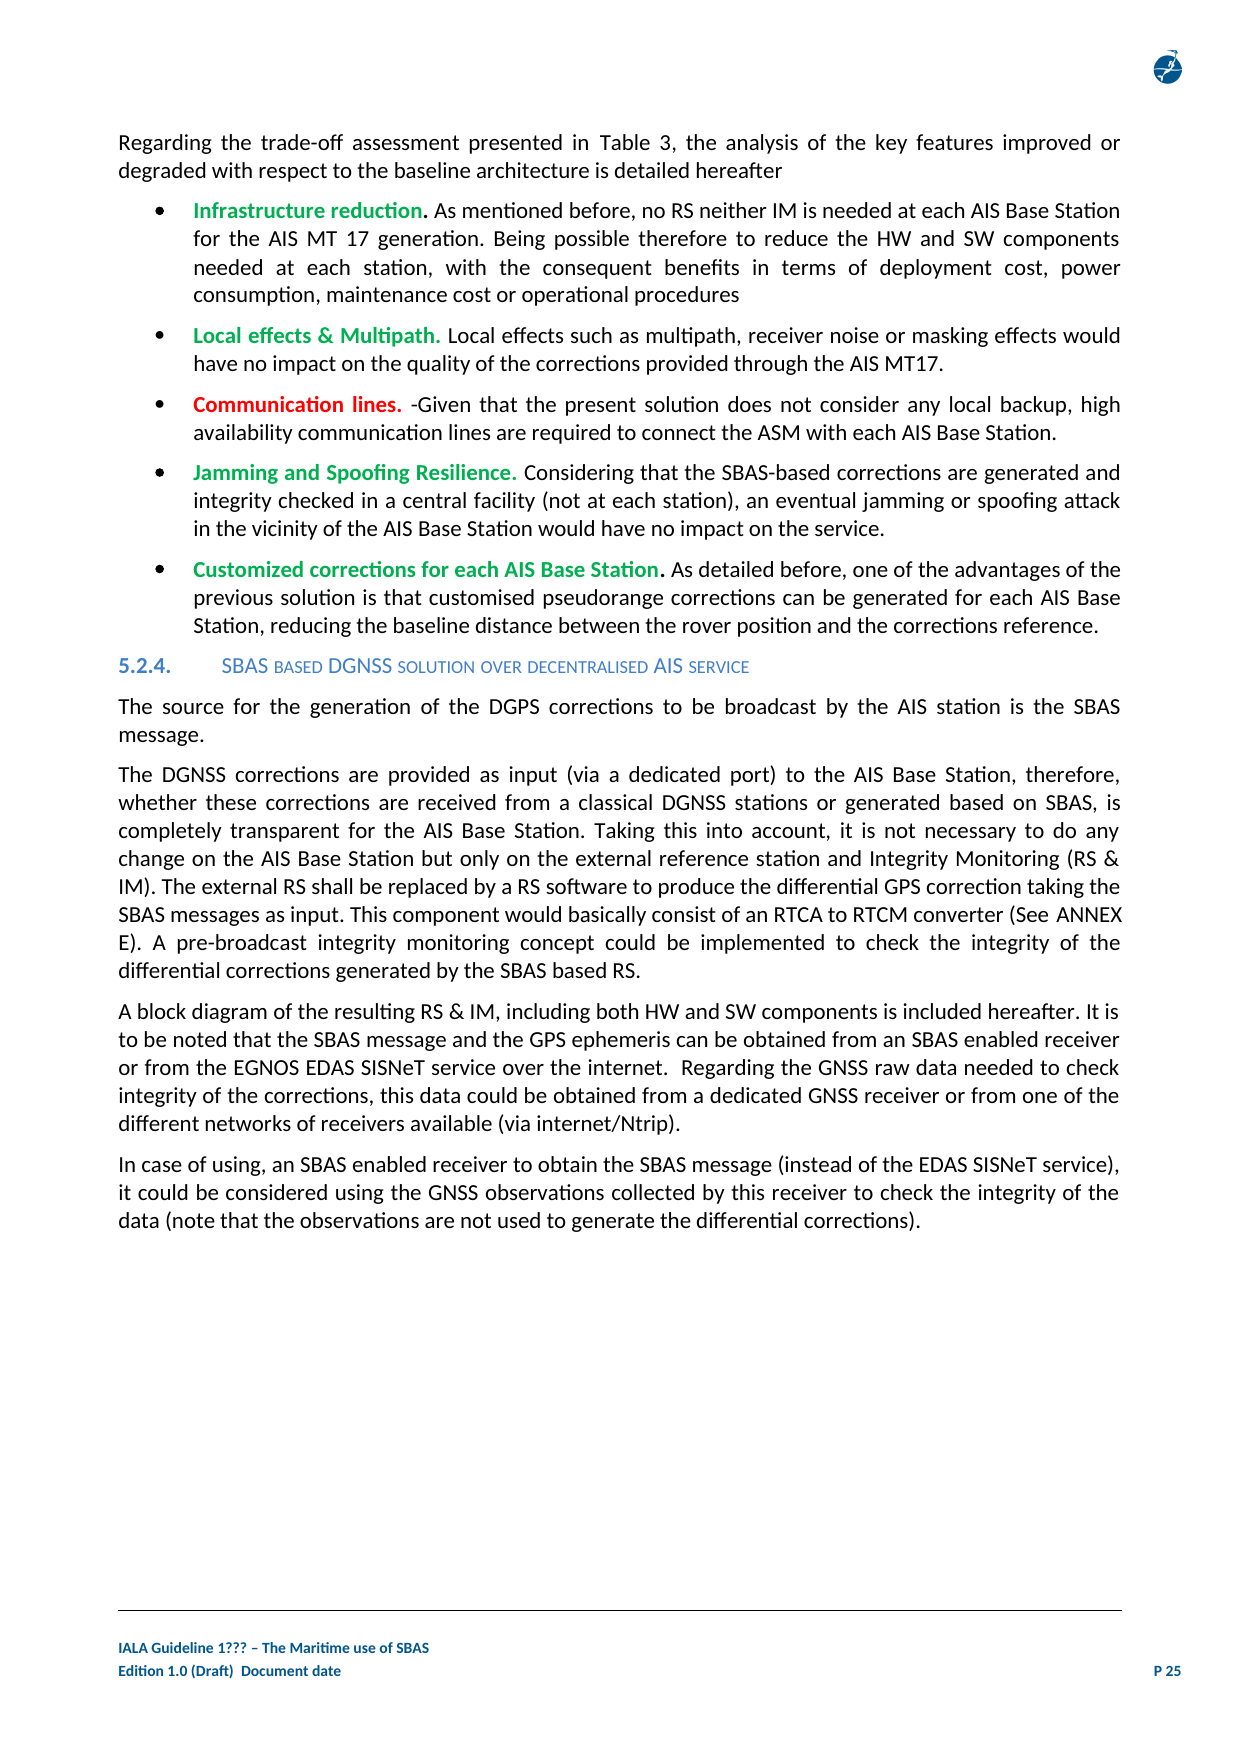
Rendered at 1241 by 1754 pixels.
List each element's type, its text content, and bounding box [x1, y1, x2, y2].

text In case of using, an SBAS enabled receiver to obtain the SBAS message (instead of the EDAS SISNeT service), it could be considered using the GNSS observations collected by this receiver to check the integrity of the data (note that the observations are not used to generate the differential corrections). [118, 1150, 1122, 1234]
list Infrastructure reduction. As mentioned before, no RS neither IM is needed at each AIS Base Station for the AIS MT 17 generation. Being possible therefore to reduce the HW and SW components needed at each station, with the consequent benefits in terms of deployment cost, power consumption, maintenance cost or operational procedures [156, 197, 1122, 309]
text The DGNSS corrections are provided as input (via a dedicated port) to the AIS Base Station, therefore, whether these corrections are received from a classical DGNSS stations or generated based on SBAS, is completely transparent for the AIS Base Station. Taking this into account, it is not necessary to do any change on the AIS Base Station but only on the external reference station and Integrity Monitoring (RS & IM). The external RS shall be replaced by a RS software to produce the differential GPS correction taking the SBAS messages as input. This component would basically consist of an RTCA to RTCM converter (See ANNEX E). A pre-broadcast integrity monitoring concept could be implemented to check the integrity of the differential corrections generated by the SBAS based RS. [118, 760, 1122, 984]
text A block diagram of the resulting RS & IM, including both HW and SW components is included hereafter. It is to be noted that the SBAS message and the GPS ephemeris can be obtained from an SBAS enabled receiver or from the EGNOS EDAS SISNeT service over the internet. Regarding the GNSS raw data needed to check integrity of the corrections, this data could be obtained from a dedicated GNSS receiver or from one of the different networks of receivers available (via internet/Ntrip). [118, 997, 1122, 1137]
picture [1122, 0, 1241, 119]
text Regarding the trade-off assessment presented in Table 3, the analysis of the key features improved or degraded with respect to the baseline architecture is detailed hereafter [118, 128, 1122, 184]
list Customized corrections for each AIS Base Station. As detailed before, one of the advantages of the previous solution is that customised pseudorange corrections can be generated for each AIS Base Station, reducing the baseline distance between the rover position and the corrections reference. [156, 555, 1122, 639]
list Communication lines. -Given that the present solution does not consider any local backup, high availability communication lines are required to connect the ASM with each AIS Base Station. [156, 390, 1122, 446]
text The source for the generation of the DGPS corrections to be broadcast by the AIS station is the SBAS message. [118, 692, 1122, 748]
list Jamming and Spoofing Resilience. Considering that the SBAS-based corrections are generated and integrity checked in a central facility (not at each station), an eventual jamming or spoofing attack in the vicinity of the AIS Base Station would have no impact on the service. [156, 458, 1122, 542]
subtitle SBAS based DGNSS solution over decentralised AIS service [118, 651, 1122, 679]
list Local effects & Multipath. Local effects such as multipath, receiver noise or masking effects would have no impact on the quality of the corrections provided through the AIS MT17. [156, 321, 1122, 377]
